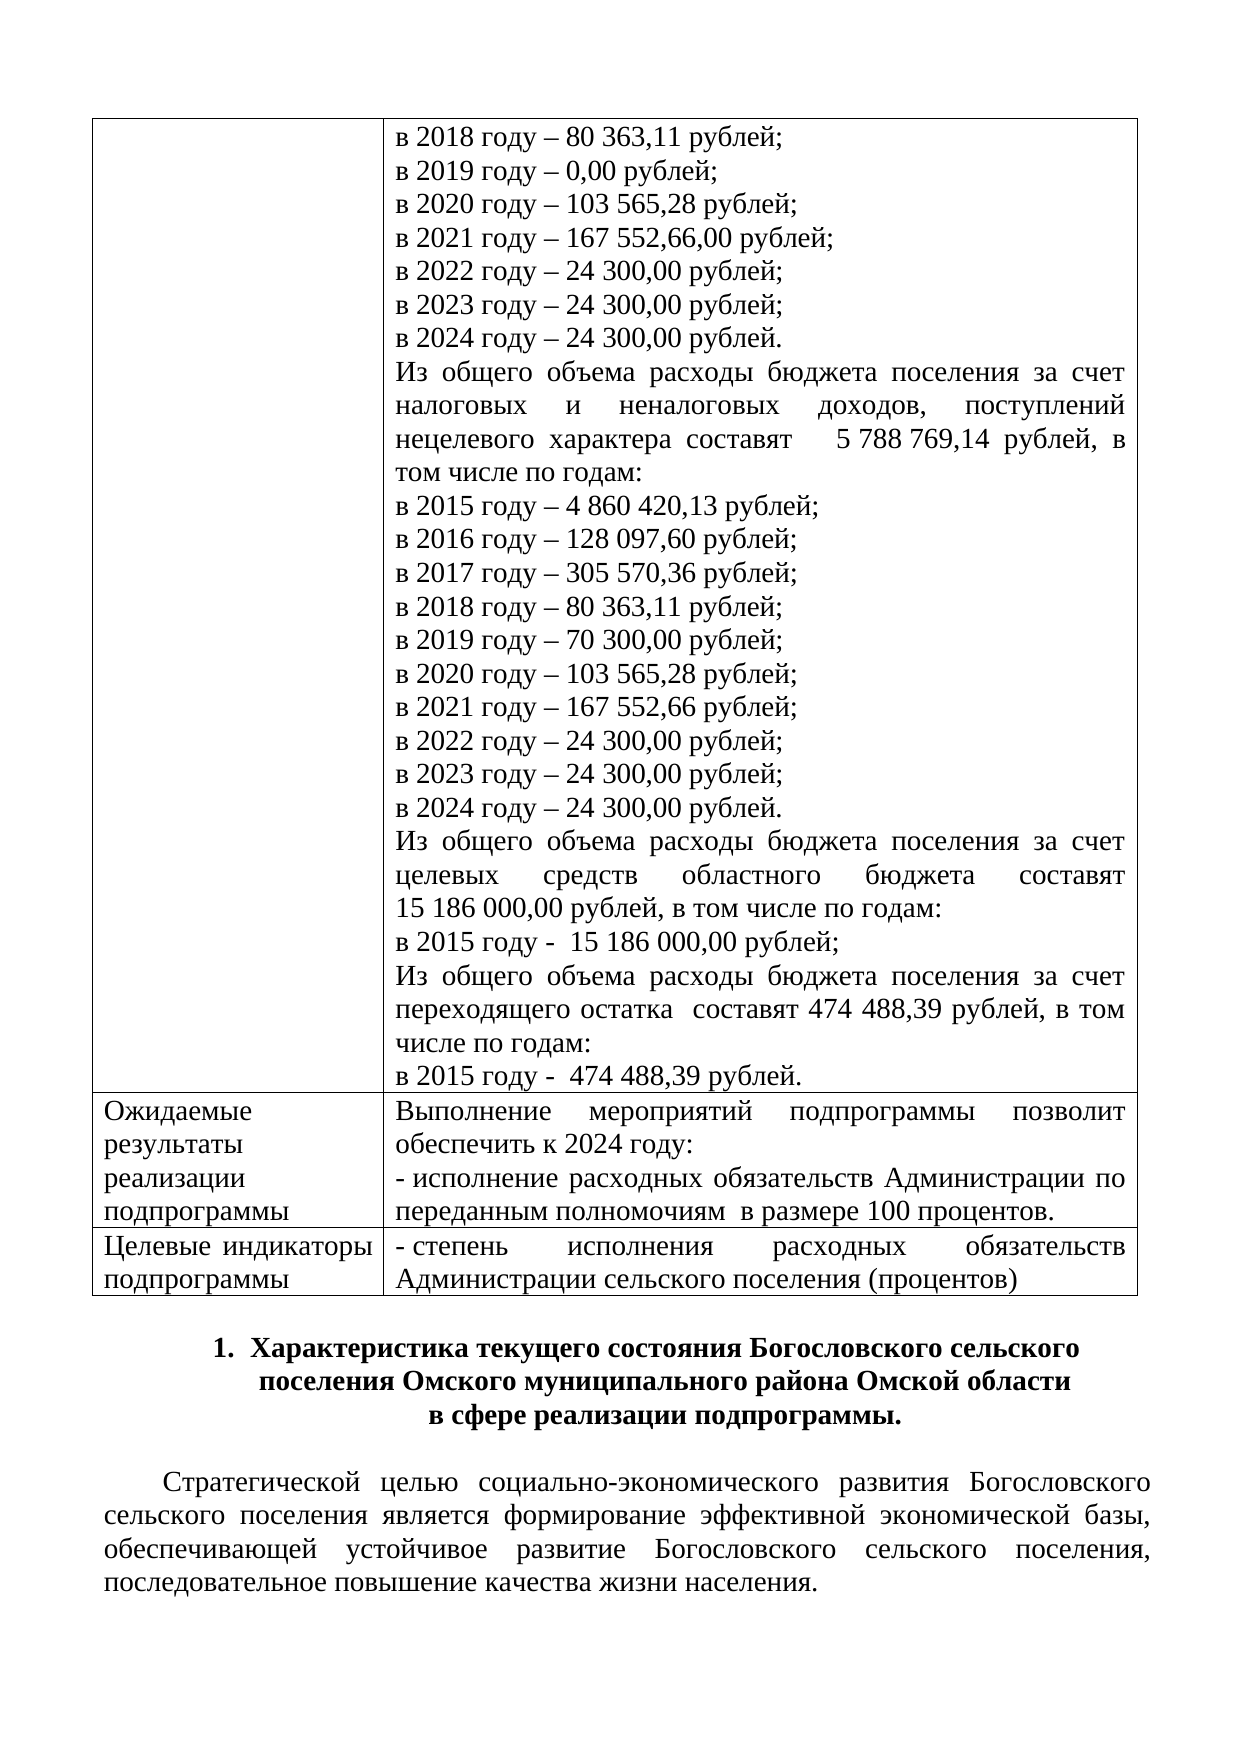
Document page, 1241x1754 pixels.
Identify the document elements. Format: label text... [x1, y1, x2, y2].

list Характеристика текущего состояния Богословского сельского поселения Омского муниципального района Омской области [141, 1330, 1152, 1397]
table_cell Целевые индикаторы подпрограммы [93, 1228, 383, 1295]
table_cell Выполнение мероприятий подпрограммы позволит обеспечить к 2024 году: - исполнение расходных обязательств Администрации по переданным полномочиям в размере 100 процентов. [384, 1093, 1137, 1227]
table_cell - степень исполнения расходных обязательств Администрации сельского поселения (процентов) [384, 1228, 1137, 1295]
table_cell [93, 119, 383, 1092]
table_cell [384, 119, 1137, 1092]
table_cell Ожидаемые результаты реализации подпрограммы [93, 1093, 383, 1227]
text Стратегической целью социально-экономического развития Богословского сельского поселения является формирование эффективной экономической базы, обеспечивающей устойчивое развитие Богословского сельского поселения, последовательное повышение качества жизни населения. [103, 1464, 1152, 1598]
text в сфере реализации подпрограммы. [178, 1397, 1152, 1430]
